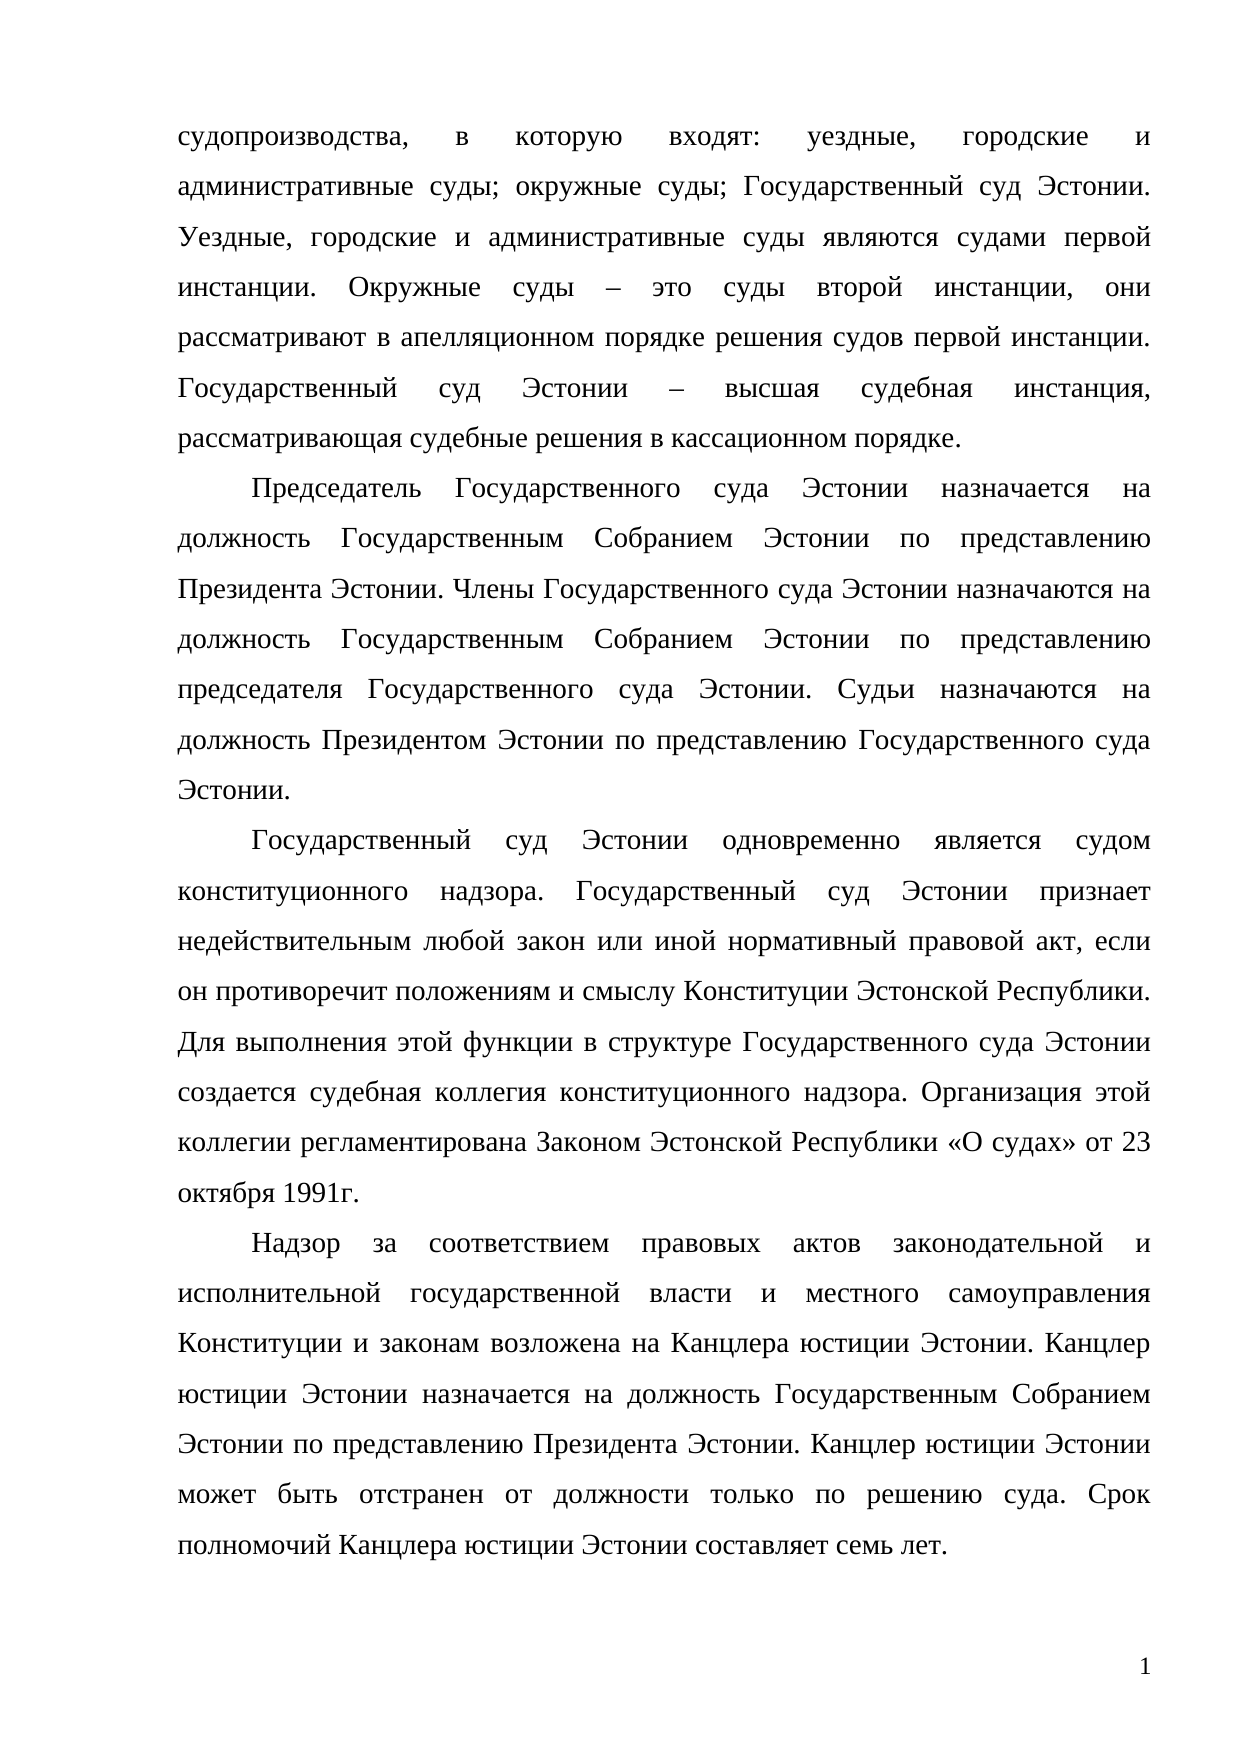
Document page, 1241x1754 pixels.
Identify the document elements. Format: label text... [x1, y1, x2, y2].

text Государственный суд Эстонии одновременно является судом конституционного надзора. Государственный суд Эстонии признает недействительным любой закон или иной нормативный правовой акт, если он противоречит положениям и смыслу Конституции Эстонской Республики. Для выполнения этой функции в структуре Государственного суда Эстонии создается судебная коллегия конституционного надзора. Организация этой коллегии регламентирована Законом Эстонской Республики «О судах» от 23 октября 1991г. [177, 822, 1152, 1208]
text Председатель Государственного суда Эстонии назначается на должность Государственным Собранием Эстонии по представлению Президента Эстонии. Члены Государственного суда Эстонии назначаются на должность Государственным Собранием Эстонии по представлению председателя Государственного суда Эстонии. Судьи назначаются на должность Президентом Эстонии по представлению Государственного суда Эстонии. [177, 470, 1152, 806]
text Надзор за соответствием правовых актов законодательной и исполнительной государственной власти и местного самоуправления Конституции и законам возложена на Канцлера юстиции Эстонии. Канцлер юстиции Эстонии назначается на должность Государственным Собранием Эстонии по представлению Президента Эстонии. Канцлер юстиции Эстонии может быть отстранен от должности только по решению суда. Срок полномочий Канцлера юстиции Эстонии составляет семь лет. [177, 1225, 1152, 1560]
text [177, 118, 1152, 453]
